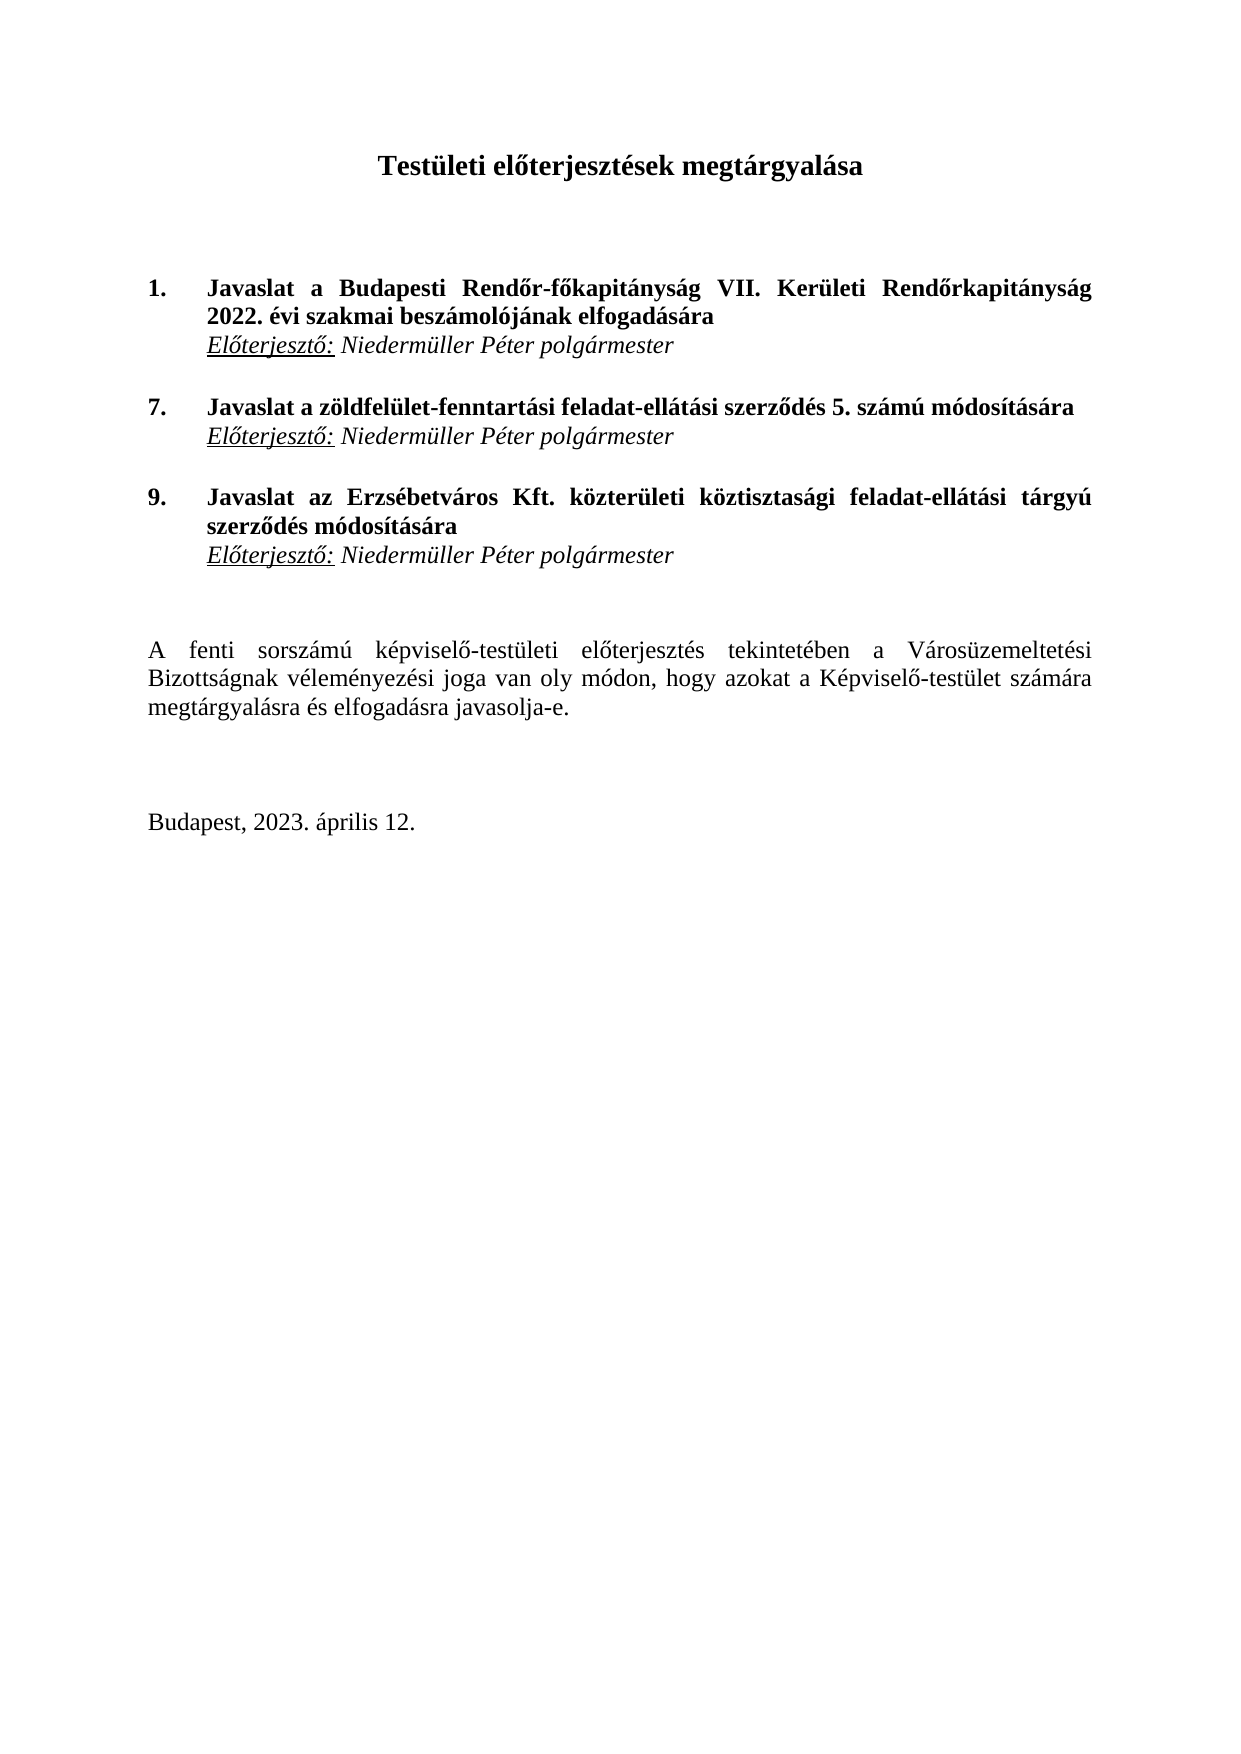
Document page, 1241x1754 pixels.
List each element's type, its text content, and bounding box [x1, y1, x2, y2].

text Testületi előterjesztések megtárgyalása [148, 148, 1093, 181]
list 7. Javaslat a zöldfelület-fenntartási feladat-ellátási szerződés 5. számú módosítására [148, 392, 1093, 421]
list 1. Javaslat a Budapesti Rendőr-főkapitányság VII. Kerületi Rendőrkapitányság 2022. évi szakmai beszámolójának elfogadására [148, 273, 1093, 330]
list 9. Javaslat az Erzsébetváros Kft. közterületi köztisztasági feladat-ellátási tárgyú szerződés módosítására [148, 482, 1093, 540]
list Előterjesztő: Niedermüller Péter polgármester [207, 540, 1093, 569]
text A fenti sorszámú képviselő-testületi előterjesztés tekintetében a Városüzemeltetési Bizottságnak véleményezési joga van oly módon, hogy azokat a Képviselő-testület számára megtárgyalásra és elfogadásra javasolja-e. [148, 635, 1093, 721]
list Előterjesztő: Niedermüller Péter polgármester [207, 330, 1093, 359]
list Előterjesztő: Niedermüller Péter polgármester [207, 421, 1093, 449]
text Budapest, 2023. április 12. [148, 807, 1093, 836]
